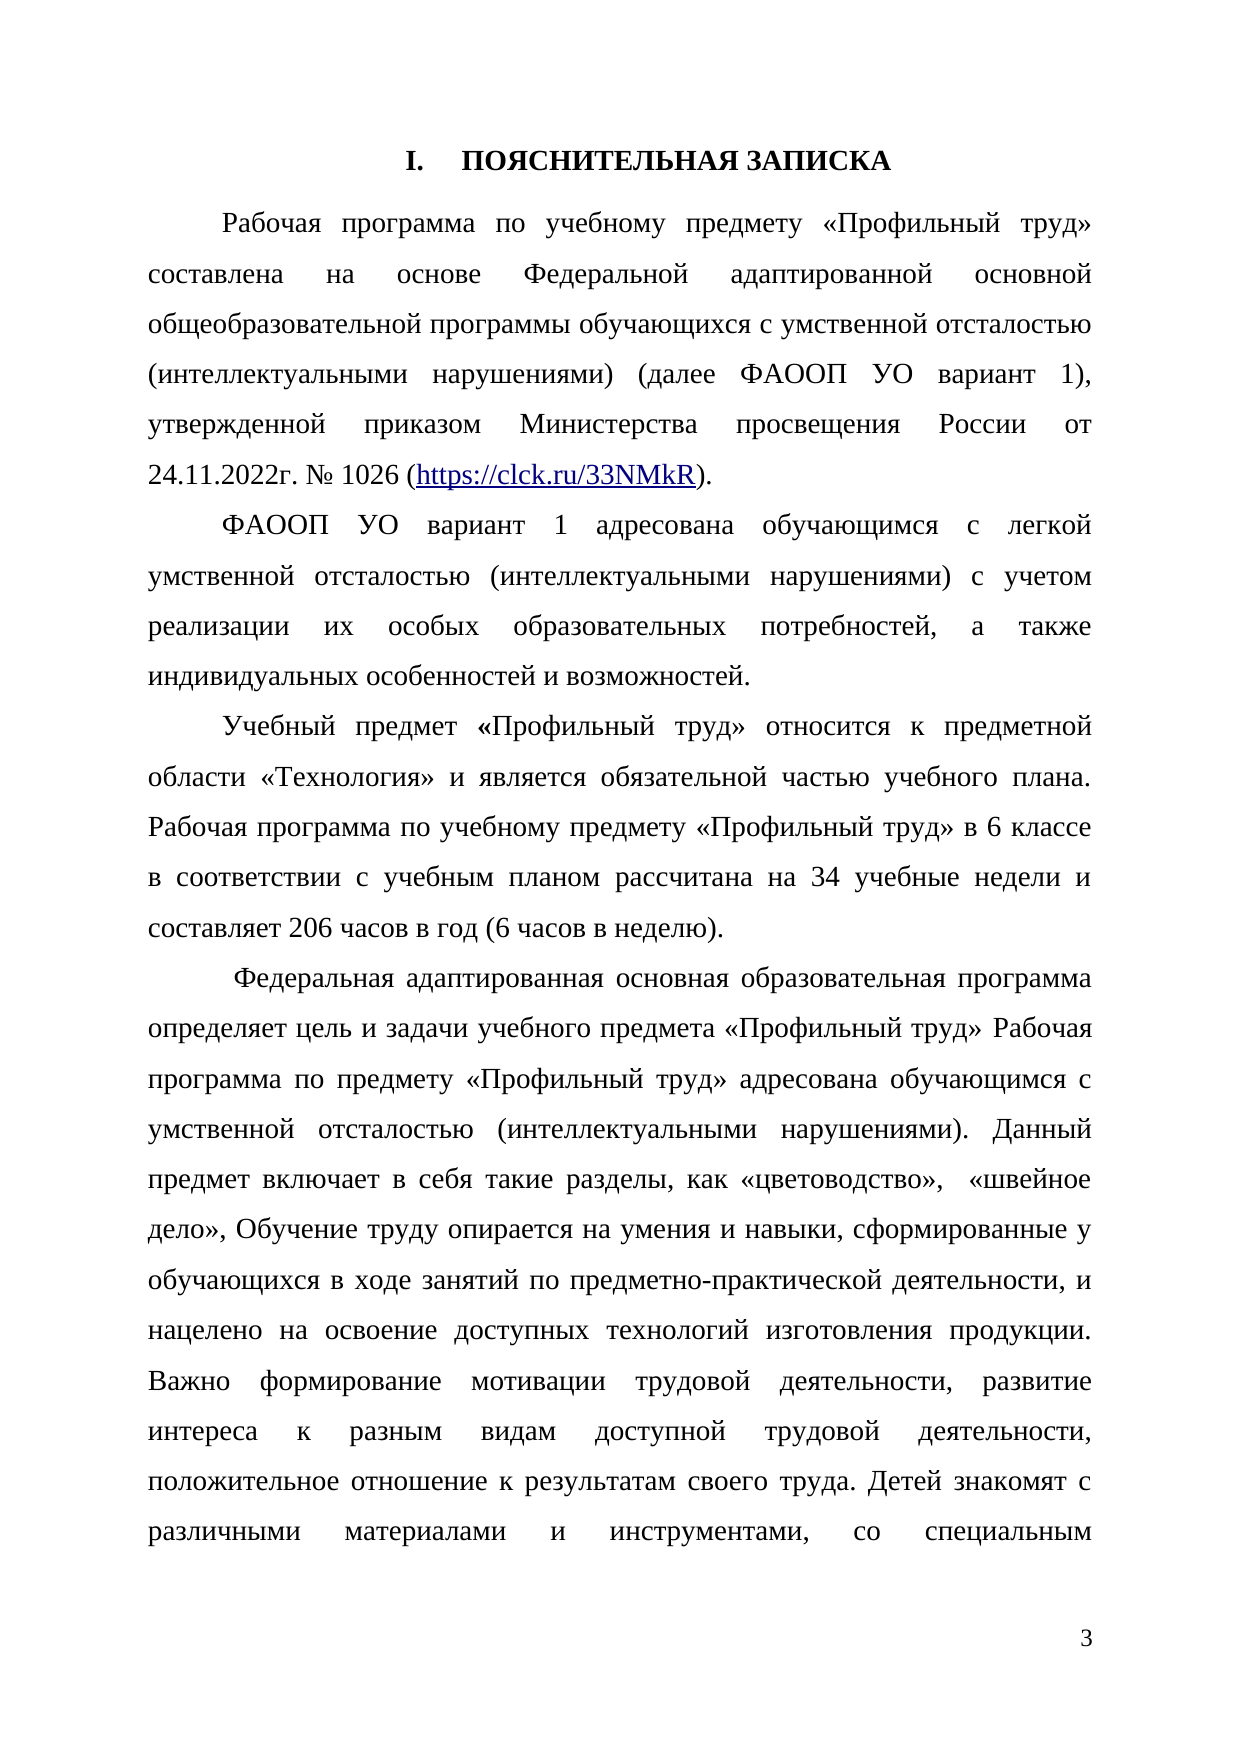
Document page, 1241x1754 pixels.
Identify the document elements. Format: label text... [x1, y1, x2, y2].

text Учебный предмет «Профильный труд» относится к предметной области «Технология» и является обязательной частью учебного плана. Рабочая программа по учебному предмету «Профильный труд» в 6 классе в соответствии с учебным планом рассчитана на 34 учебные недели и составляет 206 часов в год (6 часов в неделю). [148, 708, 1092, 943]
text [148, 960, 1092, 1547]
text ФАООП УО вариант 1 адресована обучающимся с легкой умственной отсталостью (интеллектуальными нарушениями) с учетом реализации их особых образовательных потребностей, а также индивидуальных особенностей и возможностей. [148, 507, 1092, 692]
text Рабочая программа по учебному предмету «Профильный труд» составлена на основе Федеральной адаптированной основной общеобразовательной программы обучающихся с умственной отсталостью (интеллектуальными нарушениями) (далее ФАООП УО вариант 1), утвержденной приказом Министерства просвещения России от 24.11.2022г. № 1026 (https://clck.ru/33NMkR). [148, 205, 1092, 491]
subtitle ПОЯСНИТЕЛЬНАЯ ЗАПИСКА [223, 143, 1092, 177]
